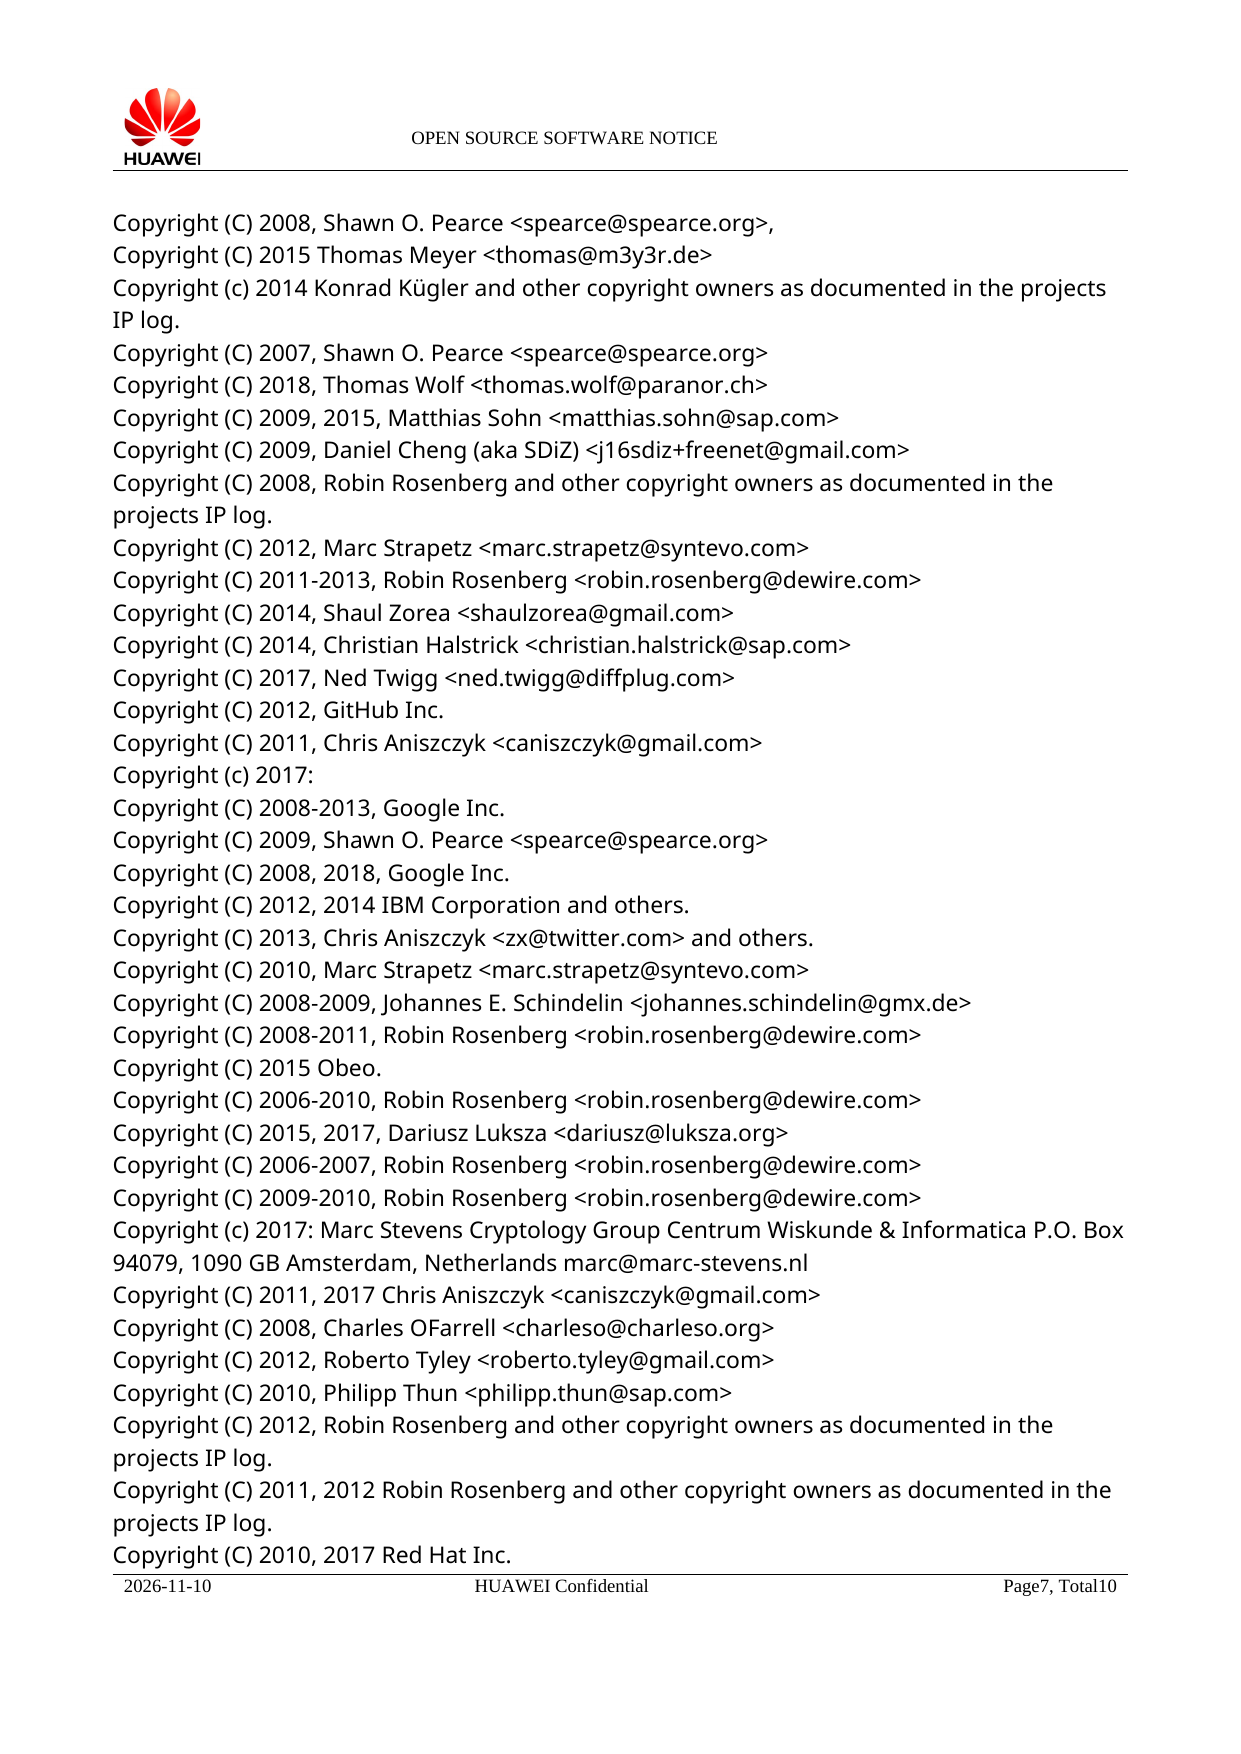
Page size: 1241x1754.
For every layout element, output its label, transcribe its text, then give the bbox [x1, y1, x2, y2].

picture [124, 88, 201, 165]
